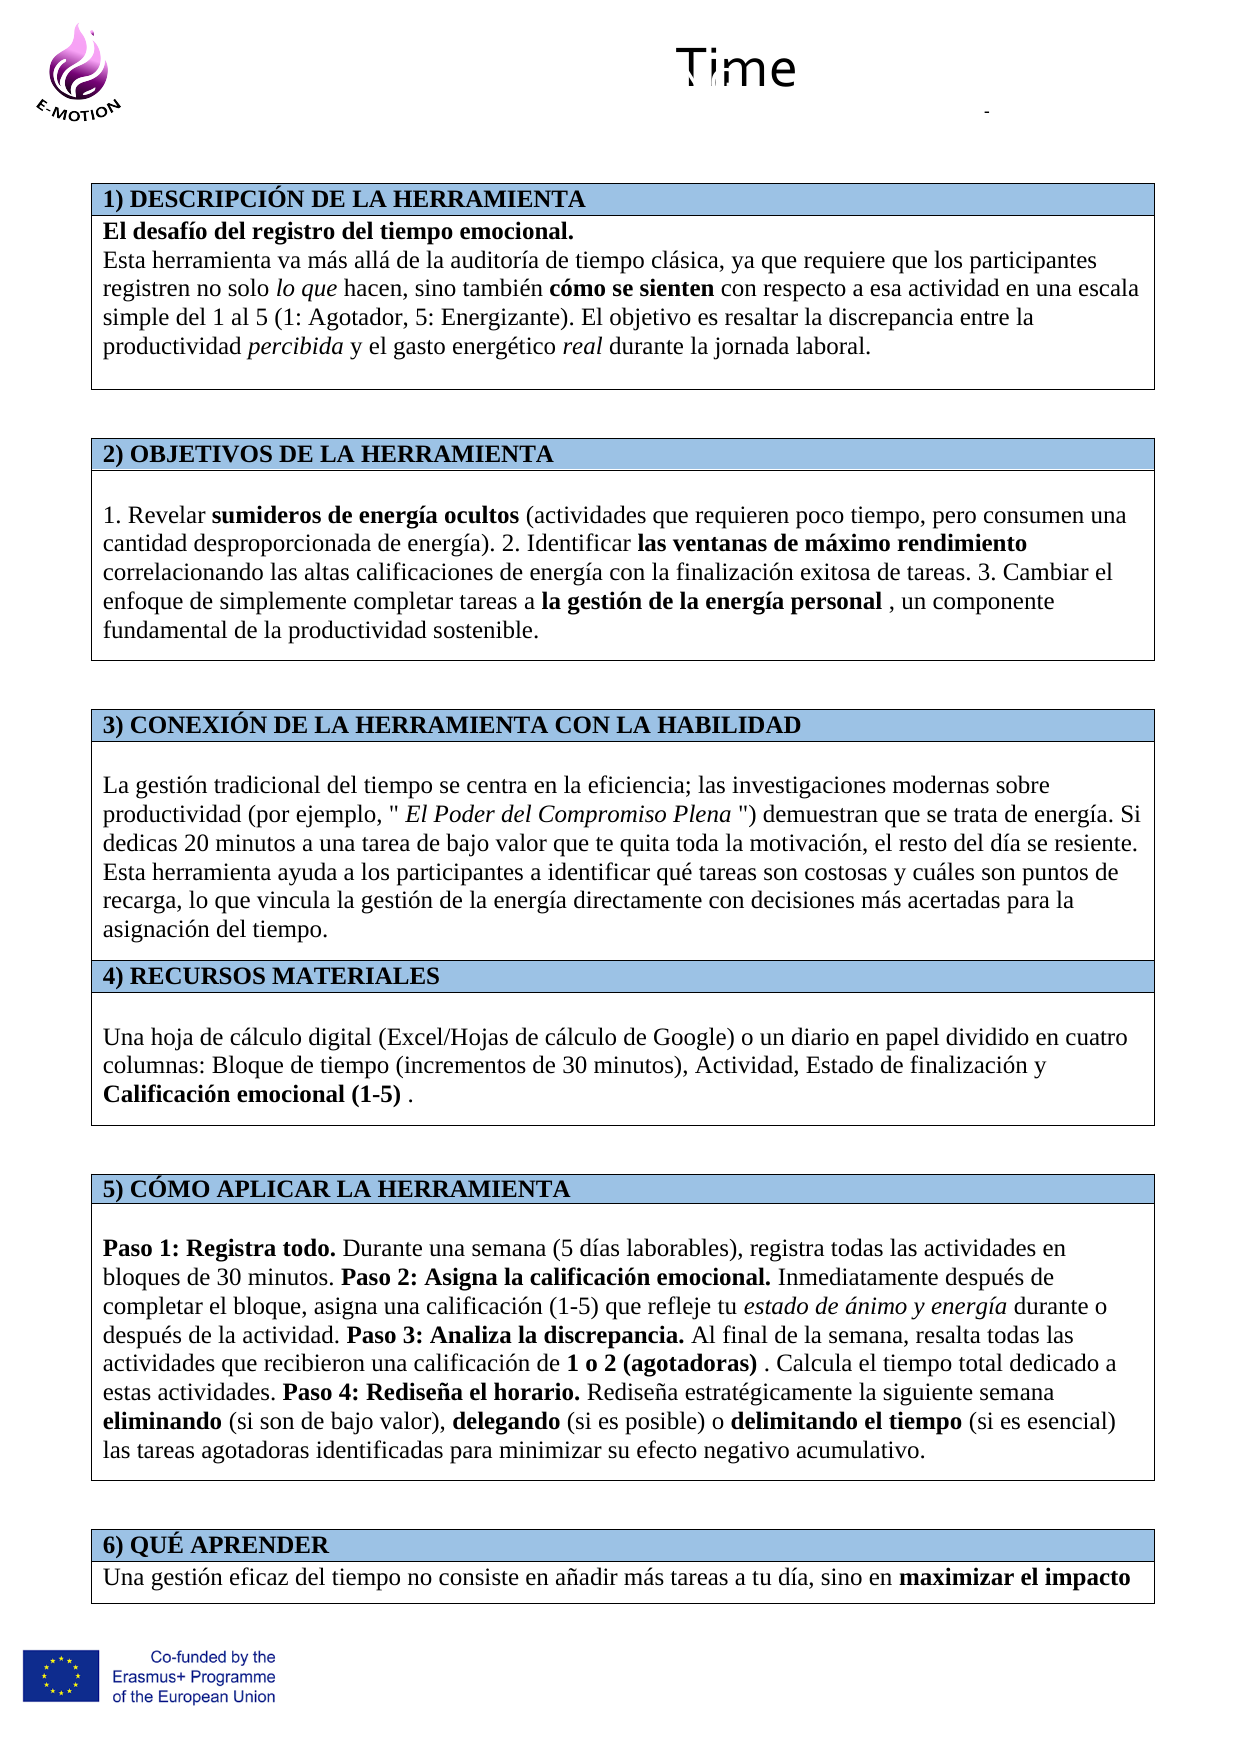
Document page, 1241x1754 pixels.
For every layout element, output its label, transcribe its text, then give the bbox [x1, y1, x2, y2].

table_header 2) OBJETIVOS DE LA HERRAMIENTA [92, 439, 1154, 469]
table_header 1) DESCRIPCIÓN DE LA HERRAMIENTA [92, 184, 1154, 215]
table_cell Paso 1: Registra todo. Durante una semana (5 días laborables), registra todas las actividades en bloques de 30 minutos. Paso 2: Asigna la calificación emocional. Inmediatamente después de completar el bloque, asigna una calificación (1-5) que refleje tu estado de ánimo y energía durante o después de la actividad. Paso 3: Analiza la discrepancia. Al final de la semana, resalta todas las actividades que recibieron una calificación de 1 o 2 (agotadoras) . Calcula el tiempo total dedicado a estas actividades. Paso 4: Rediseña el horario. Rediseña estratégicamente la siguiente semana eliminando (si son de bajo valor), delegando (si es posible) o delimitando el tiempo (si es esencial) las tareas agotadoras identificadas para minimizar su efecto negativo acumulativo. [92, 1204, 1154, 1480]
picture [7, 1635, 288, 1717]
table_cell La gestión tradicional del tiempo se centra en la eficiencia; las investigaciones modernas sobre productividad (por ejemplo, " El Poder del Compromiso Plena ") demuestran que se trata de energía. Si dedicas 20 minutos a una tarea de bajo valor que te quita toda la motivación, el resto del día se resiente. Esta herramienta ayuda a los participantes a identificar qué tareas son costosas y cuáles son puntos de recarga, lo que vincula la gestión de la energía directamente con decisiones más acertadas para la asignación del tiempo. [92, 742, 1154, 960]
table_cell El desafío del registro del tiempo emocional. Esta herramienta va más allá de la auditoría de tiempo clásica, ya que requiere que los participantes registren no solo lo que hacen, sino también cómo se sienten con respecto a esa actividad en una escala simple del 1 al 5 (1: Agotador, 5: Energizante). El objetivo es resaltar la discrepancia entre la productividad percibida y el gasto energético real durante la jornada laboral. [92, 216, 1154, 389]
table_cell Una hoja de cálculo digital (Excel/Hojas de cálculo de Google) o un diario en papel dividido en cuatro columnas: Bloque de tiempo (incrementos de 30 minutos), Actividad, Estado de finalización y Calificación emocional (1-5) . [92, 993, 1154, 1125]
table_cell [92, 1562, 1154, 1603]
table_cell 4) RECURSOS MATERIALES [92, 961, 1154, 992]
picture [0, 0, 155, 155]
table_header 5) CÓMO APLICAR LA HERRAMIENTA [92, 1175, 1154, 1203]
table_cell 1. Revelar sumideros de energía ocultos (actividades que requieren poco tiempo, pero consumen una cantidad desproporcionada de energía). 2. Identificar las ventanas de máximo rendimiento correlacionando las altas calificaciones de energía con la finalización exitosa de tareas. 3. Cambiar el enfoque de simplemente completar tareas a la gestión de la energía personal , un componente fundamental de la productividad sostenible. [92, 471, 1154, 660]
table_header 3) CONEXIÓN DE LA HERRAMIENTA CON LA HABILIDAD [92, 710, 1154, 741]
table_header 6) QUÉ APRENDER [92, 1530, 1154, 1561]
